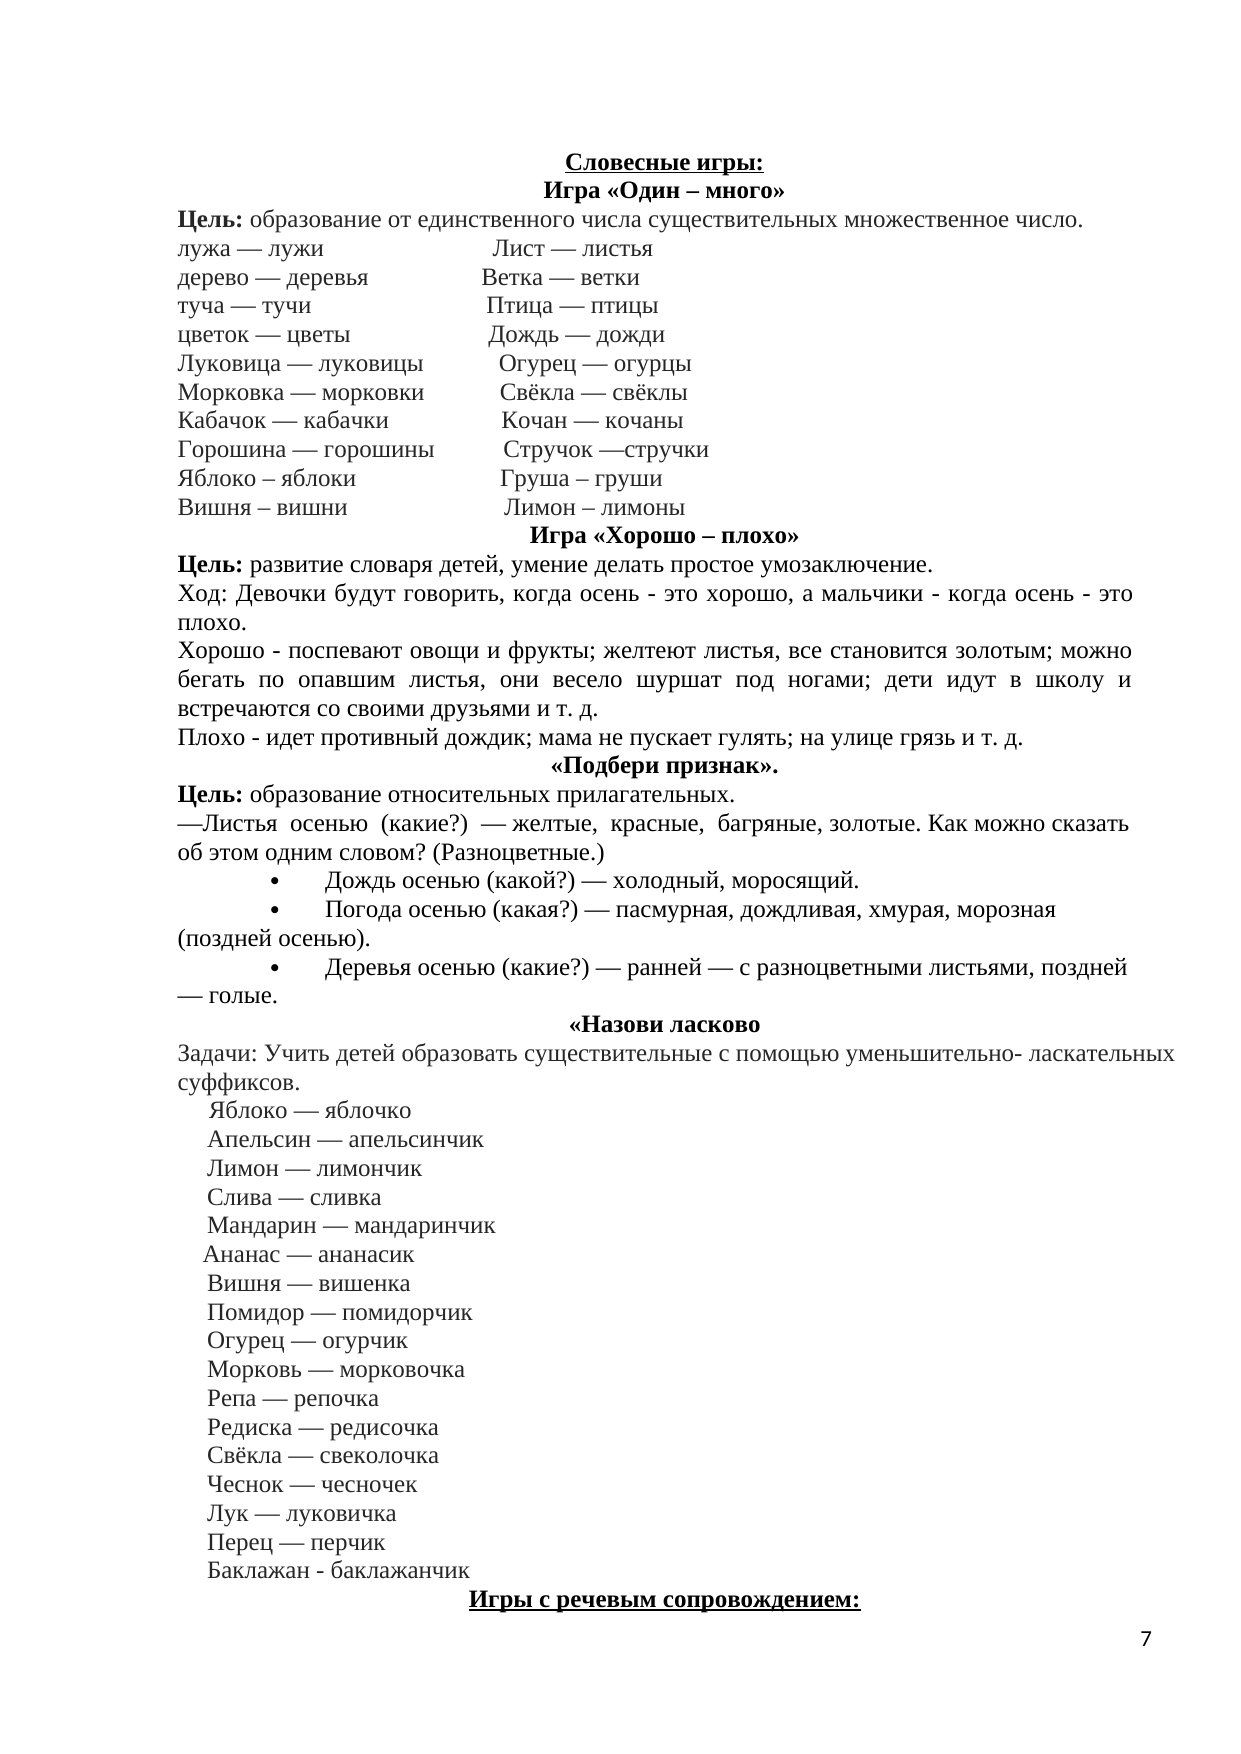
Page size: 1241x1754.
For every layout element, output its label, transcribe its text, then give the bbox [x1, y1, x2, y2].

text Яблоко — яблочко [177, 1096, 799, 1124]
text Морковка — морковки Свёкла — свёклы [177, 377, 960, 406]
text Задачи: Учить детей образовать существительные с помощью уменьшительно- ласкательных суффиксов. [177, 1038, 1181, 1096]
text Перец — перчик [177, 1527, 799, 1556]
text Слива — сливка [177, 1182, 799, 1211]
text Горошина — горошины Стручок —стручки [177, 434, 960, 463]
text Апельсин — апельсинчик [177, 1124, 799, 1153]
text Мандарин — мандаринчик [177, 1211, 799, 1239]
text Баклажан - баклажанчик [177, 1556, 799, 1584]
text «Назови ласково [177, 1009, 1152, 1038]
text Цель: развитие словаря детей, умение делать простое умозаключение. [177, 549, 1152, 578]
text Помидор — помидорчик [177, 1297, 799, 1326]
text Цель: образование относительных прилагательных. [177, 779, 1152, 808]
text «Подбери признак». [177, 751, 1152, 779]
text —Листья осенью (какие?) — желтые, красные, багряные, золотые. Как можно сказать об этом одним словом? (Разноцветные.) [177, 808, 1152, 866]
text Ананас — ананасик [177, 1239, 799, 1268]
text туча — тучи Птица — птицы [177, 291, 1152, 319]
text дерево — деревья Ветка — ветки [177, 262, 1152, 291]
text Огурец — огурчик [177, 1326, 799, 1354]
text Ход: Девочки будут говорить, когда осень - это хорошо, а мальчики - когда осень - это плохо. [177, 578, 1134, 636]
text Плохо - идет противный дождик; мама не пускает гулять; на улице грязь и т. д. [177, 722, 1132, 751]
text лужа — лужи Лист — листья [177, 233, 1152, 262]
text Морковь — морковочка [177, 1354, 799, 1383]
text Хорошо - поспевают овощи и фрукты; желтеют листья, все становится золотым; можно бегать по опавшим листья, они весело шуршат под ногами; дети идут в школу и встречаются со своими друзьями и т. д. [177, 636, 1133, 722]
text Чеснок — чесночек [177, 1469, 799, 1498]
text Игра «Один – много» [177, 176, 1152, 204]
text Луковица — луковицы Огурец — огурцы [177, 348, 960, 377]
text Яблоко – яблоки Груша – груши [177, 463, 960, 492]
text Редиска — редисочка [177, 1412, 799, 1441]
list Дождь осенью (какой?) — холодный, моросящий. [177, 866, 1152, 894]
list Погода осенью (какая?) — пасмурная, дождливая, хмурая, морозная (поздней осенью). [177, 894, 1152, 952]
text Игра «Хорошо – плохо» [177, 521, 1152, 549]
text Словесные игры: [177, 147, 1152, 176]
list Деревья осенью (какие?) — ранней — с разноцветными листьями, поздней — голые. [177, 952, 1152, 1009]
text Лимон — лимончик [177, 1153, 799, 1182]
text цветок — цветы Дождь — дожди [177, 319, 1152, 348]
text Цель: образование от единственного числа существительных множественное число. [177, 204, 1152, 233]
text Репа — репочка [177, 1383, 799, 1412]
text Вишня – вишни Лимон – лимоны [177, 492, 960, 521]
text Лук — луковичка [177, 1498, 799, 1527]
text Игры с речевым сопровождением: [177, 1584, 1152, 1613]
text Кабачок — кабачки Кочан — кочаны [177, 406, 960, 434]
text Вишня — вишенка [177, 1268, 799, 1297]
text Свёкла — свеколочка [177, 1441, 799, 1469]
